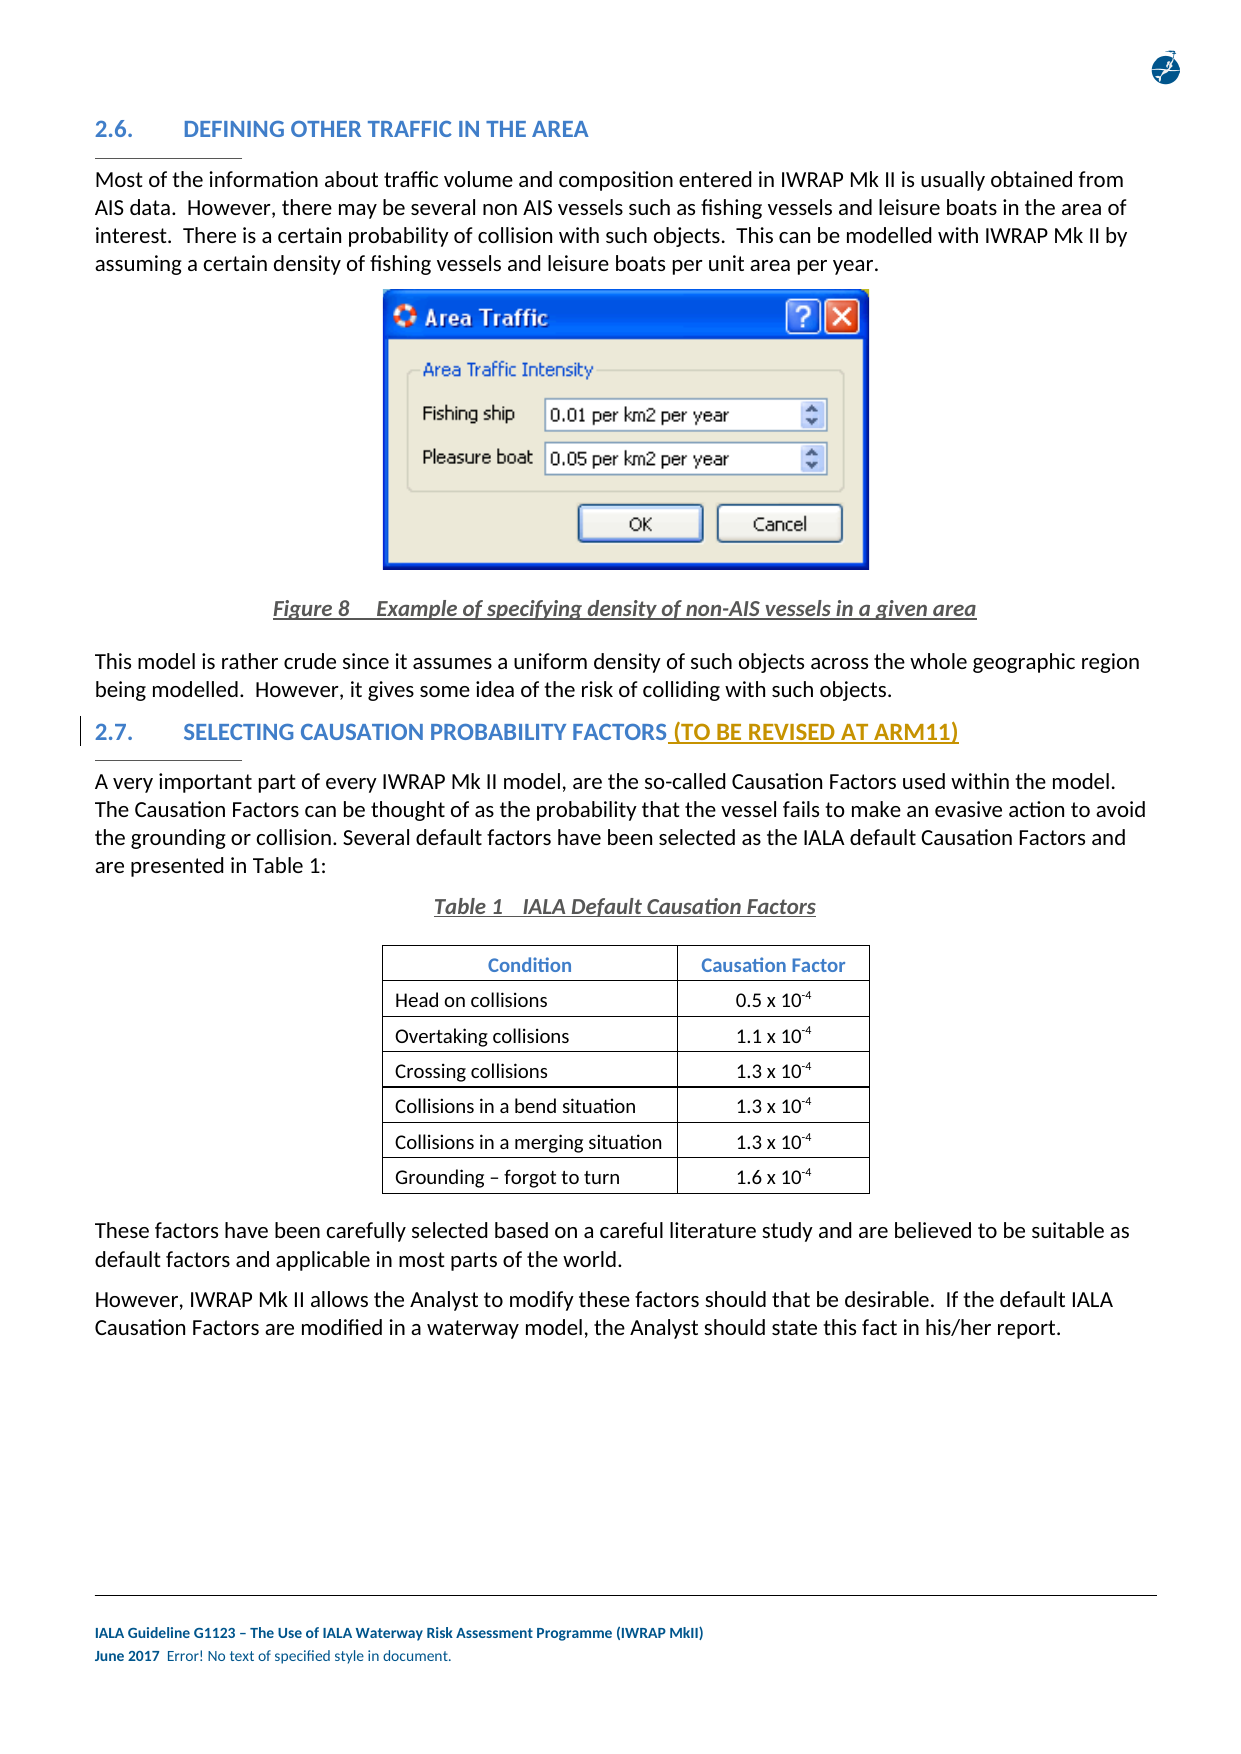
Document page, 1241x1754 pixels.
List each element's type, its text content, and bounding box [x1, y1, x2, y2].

table_cell Head on collisions [383, 981, 677, 1016]
text IALA Default Causation Factors [94, 892, 1157, 920]
table_cell Overtaking collisions [383, 1017, 677, 1051]
table_cell 1.3 x 10-4 [678, 1052, 869, 1086]
table_header Condition [383, 946, 677, 980]
table_cell 1.3 x 10-4 [678, 1123, 869, 1157]
picture [1120, 0, 1239, 119]
subtitle Defining other traffic in the area [94, 114, 1157, 144]
text However, IWRAP Mk II allows the Analyst to modify these factors should that be desirable. If the default IALA Causation Factors are modified in a waterway model, the Analyst should state this fact in his/her report. [94, 1285, 1157, 1341]
text Example of specifying density of non-AIS vessels in a given area [94, 594, 1157, 622]
text These factors have been carefully selected based on a careful literature study and are believed to be suitable as default factors and applicable in most parts of the world. [94, 1217, 1157, 1273]
table_cell 1.1 x 10-4 [678, 1017, 869, 1051]
table_cell Grounding – forgot to turn [383, 1158, 677, 1193]
table_cell 1.3 x 10-4 [678, 1088, 869, 1122]
table_cell 0.5 x 10-4 [678, 981, 869, 1016]
table_cell Collisions in a bend situation [383, 1088, 677, 1122]
picture [382, 289, 870, 570]
table_header Causation Factor [678, 946, 869, 980]
table_cell Crossing collisions [383, 1052, 677, 1086]
table_cell 1.6 x 10-4 [678, 1158, 869, 1193]
text Most of the information about traffic volume and composition entered in IWRAP Mk II is usually obtained from AIS data. However, there may be several non AIS vessels such as fishing vessels and leisure boats in the area of interest. There is a certain probability of collision with such objects. This can be modelled with IWRAP Mk II by assuming a certain density of fishing vessels and leisure boats per unit area per year. [94, 165, 1157, 277]
subtitle Selecting causation probability factors [94, 716, 1157, 746]
text This model is rather crude since it assumes a uniform density of such objects across the whole geographic region being modelled. However, it gives some idea of the risk of colliding with such objects. [94, 647, 1157, 703]
table_cell Collisions in a merging situation [383, 1123, 677, 1157]
text A very important part of every IWRAP Mk II model, are the so-called Causation Factors used within the model. The Causation Factors can be thought of as the probability that the vessel fails to make an evasive action to avoid the grounding or collision. Several default factors have been selected as the IALA default Causation Factors and are presented in Table 1: [94, 767, 1157, 879]
